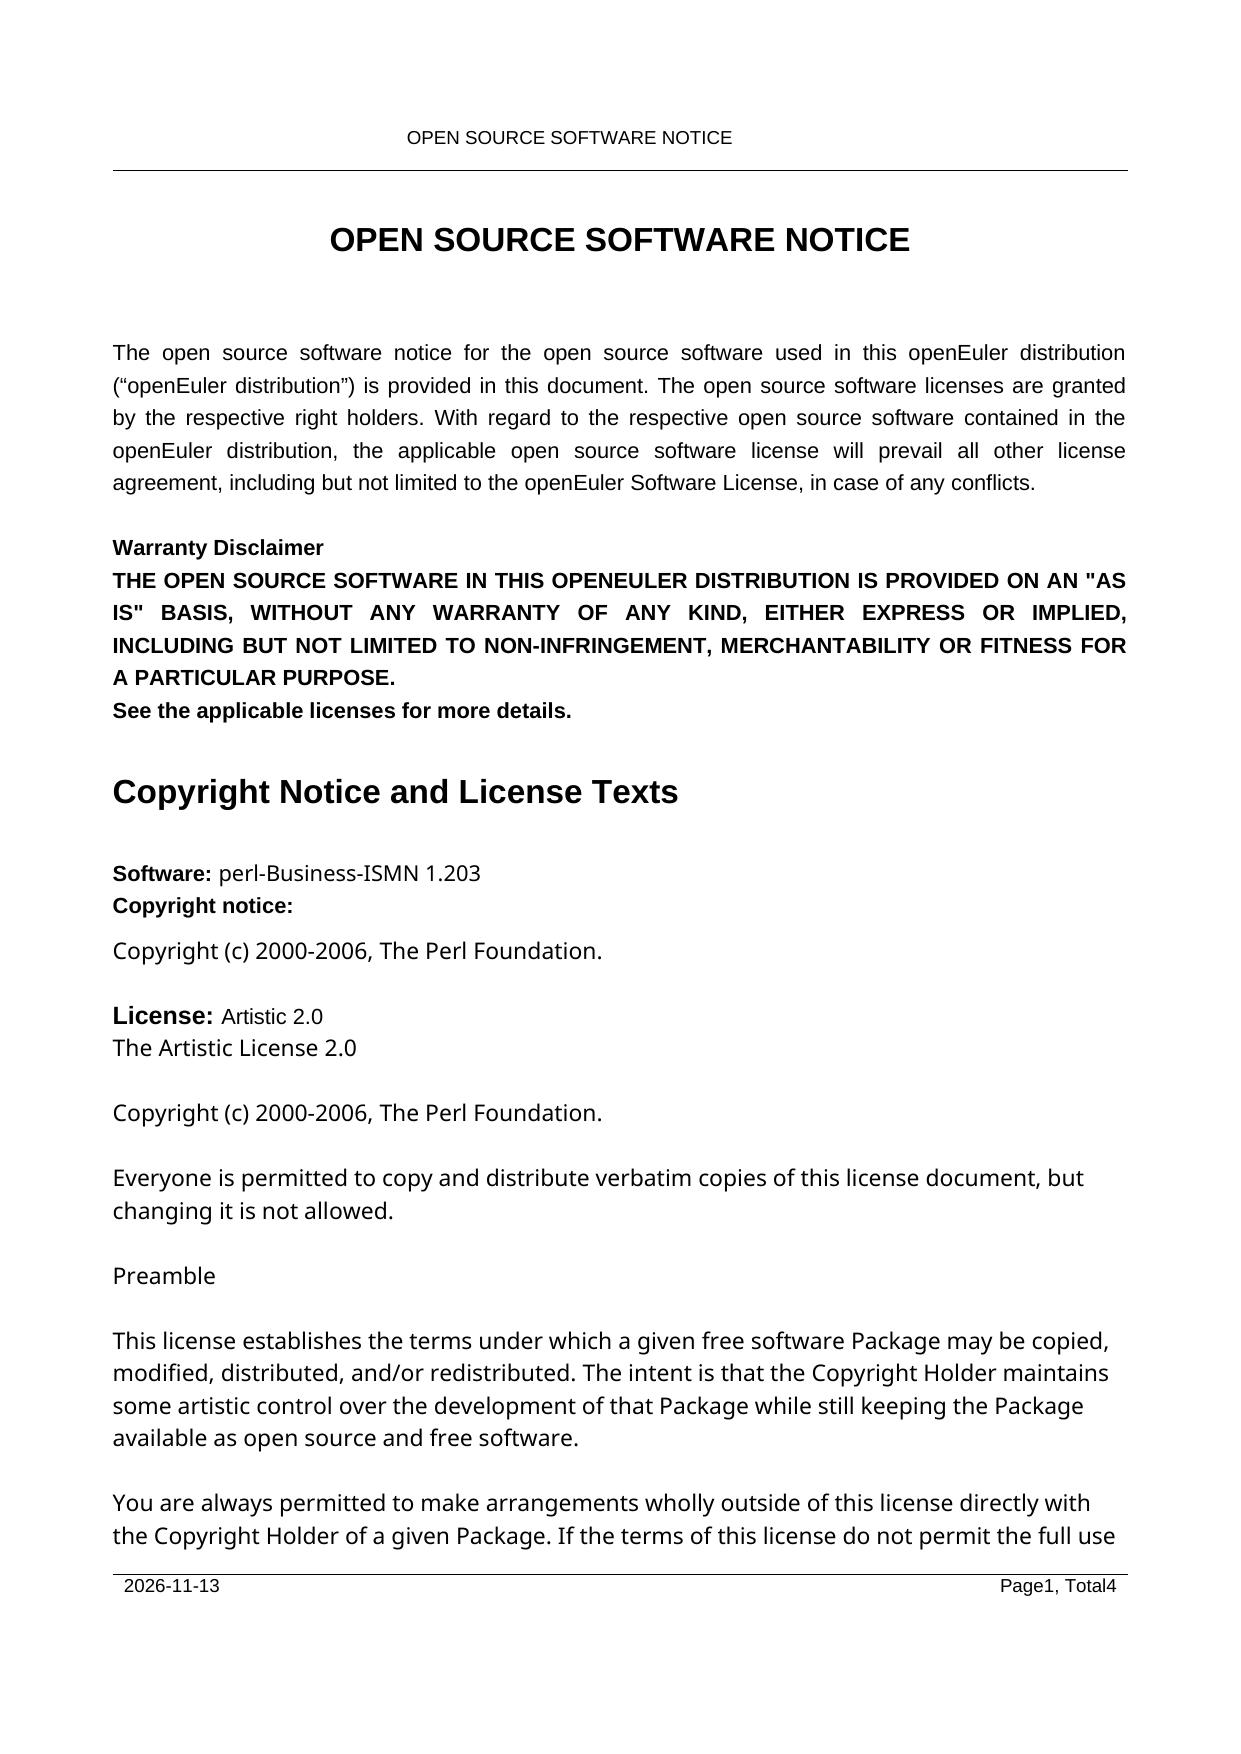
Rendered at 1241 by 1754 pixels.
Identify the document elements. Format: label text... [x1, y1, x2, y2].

text Copyright notice: [112, 889, 1128, 921]
text The Artistic License 2.0 [112, 1031, 1128, 1064]
text This license establishes the terms under which a given free software Package may be copied, modified, distributed, and/or redistributed. The intent is that the Copyright Holder maintains some artistic control over the development of that Package while still keeping the Package available as open source and free software. [112, 1324, 1128, 1454]
text OPEN SOURCE SOFTWARE NOTICE [112, 206, 1128, 271]
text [112, 1486, 1128, 1551]
text Copyright (c) 2000-2006, The Perl Foundation. [112, 934, 1128, 999]
text Copyright Notice and License Texts [112, 759, 1128, 824]
text Everyone is permitted to copy and distribute verbatim copies of this license document, but changing it is not allowed. [112, 1161, 1128, 1226]
text Preamble [112, 1259, 1128, 1291]
text License: Artistic 2.0 [112, 999, 1128, 1031]
text Copyright (c) 2000-2006, The Perl Foundation. [112, 1096, 1128, 1129]
text Warranty Disclaimer [112, 531, 1128, 564]
text THE OPEN SOURCE SOFTWARE IN THIS OPENEULER DISTRIBUTION IS PROVIDED ON AN "AS IS" BASIS, WITHOUT ANY WARRANTY OF ANY KIND, EITHER EXPRESS OR IMPLIED, INCLUDING BUT NOT LIMITED TO NON-INFRINGEMENT, MERCHANTABILITY OR FITNESS FOR A PARTICULAR PURPOSE. See the applicable licenses for more details. [112, 564, 1128, 726]
text The open source software notice for the open source software used in this openEuler distribution (“openEuler distribution”) is provided in this document. The open source software licenses are granted by the respective right holders. With regard to the respective open source software contained in the openEuler distribution, the applicable open source software license will prevail all other license agreement, including but not limited to the openEuler Software License, in case of any conflicts. [112, 336, 1128, 499]
title Software: perl-Business-ISMN 1.203 [112, 856, 1128, 889]
